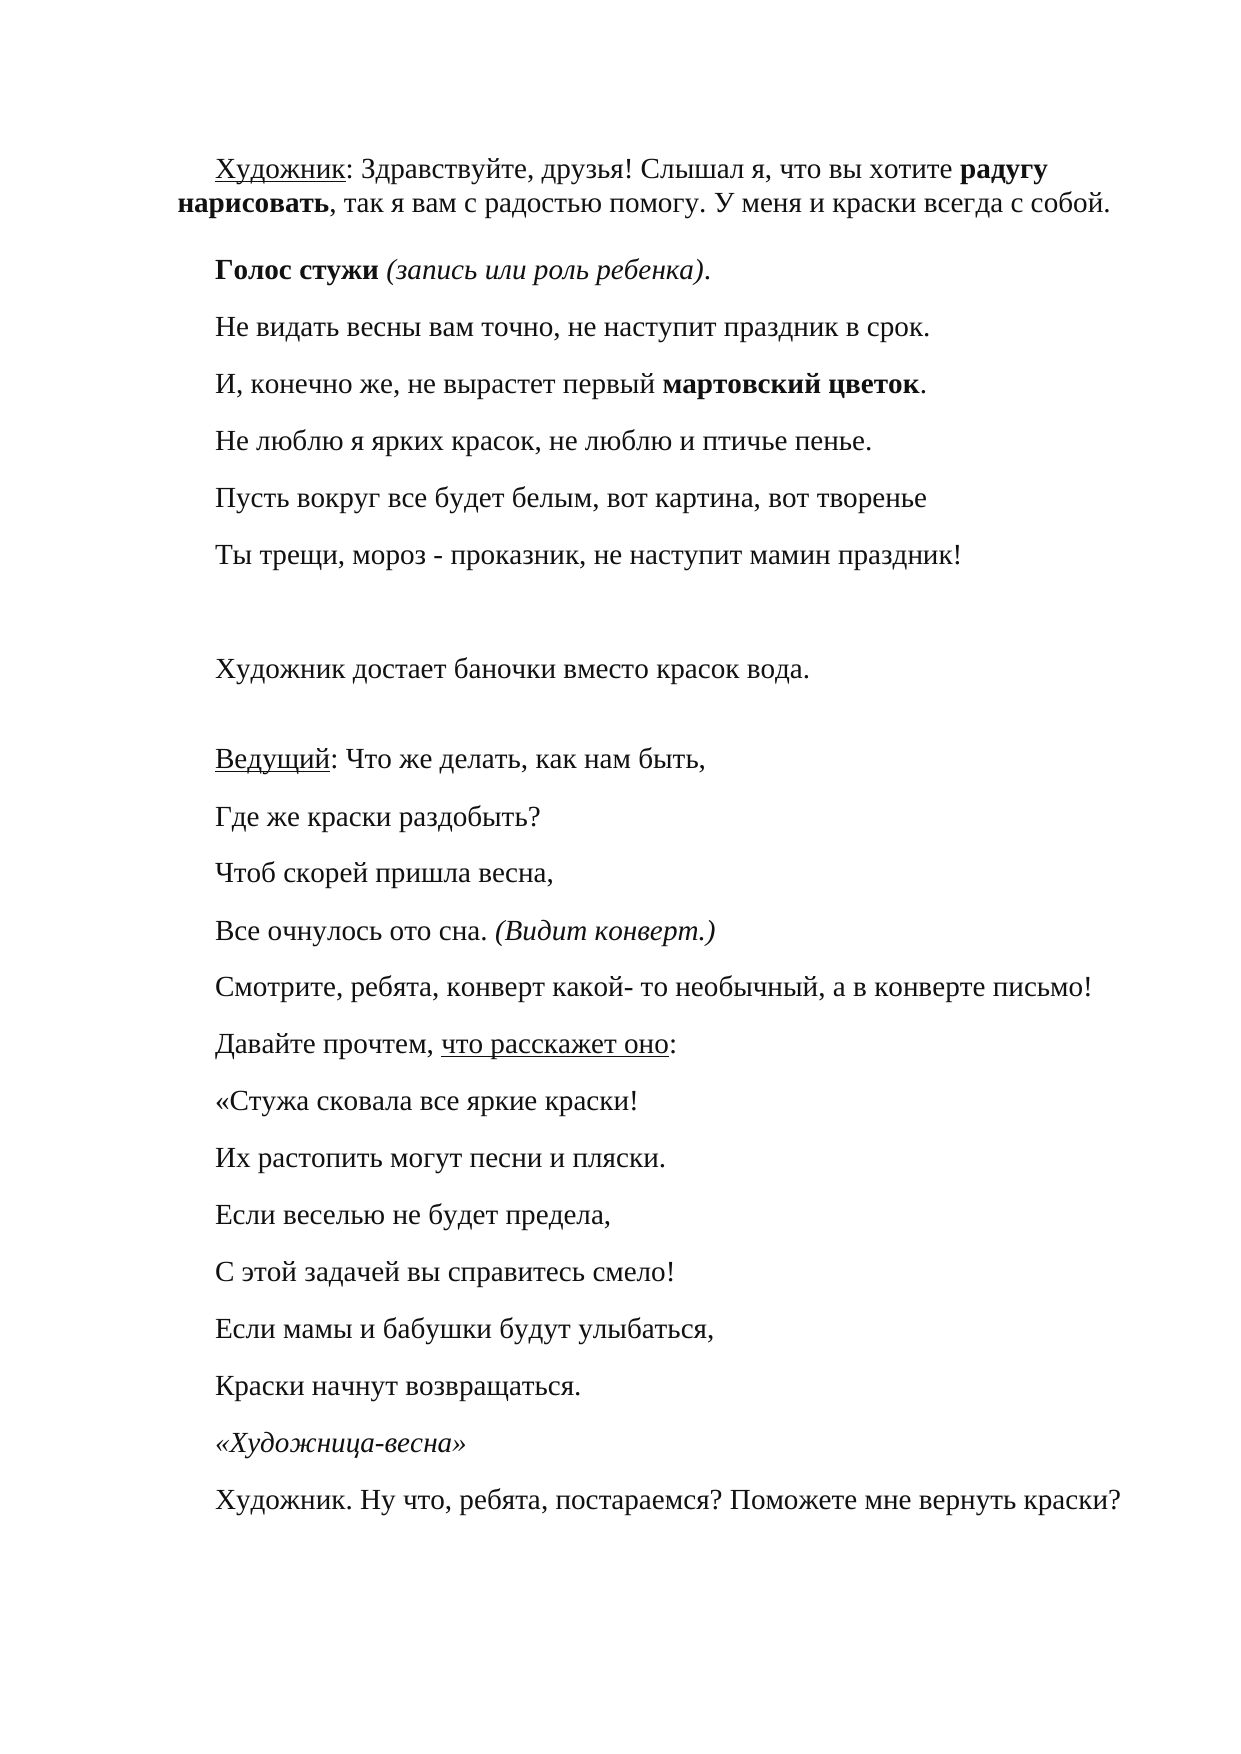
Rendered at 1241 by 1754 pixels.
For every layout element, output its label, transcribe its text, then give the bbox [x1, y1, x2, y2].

text С этой задачей вы справитесь смело! [177, 1254, 1152, 1288]
text Ты трещи, мороз - проказник, не наступит мамин праздник! [177, 537, 1152, 571]
text Где же краски раздобыть? [177, 799, 1152, 832]
text Ведущий: Что же делать, как нам быть, [177, 742, 1152, 775]
text Не люблю я ярких красок, не люблю и птичье пенье. [177, 423, 1152, 457]
text Художник достает баночки вместо красок вода. [177, 651, 1152, 685]
text Художник: Здравствуйте, друзья! Слышал я, что вы хотите радугу нарисовать, так я вам с радостью помогу. У меня и краски всегда с собой. [177, 152, 1152, 219]
text Голос стужи (запись или роль ребенка). [177, 252, 1152, 286]
text Если мамы и бабушки будут улыбаться, [177, 1311, 1152, 1345]
text «Художница-весна» [177, 1425, 1152, 1459]
text Художник. Ну что, ребята, постараемся? Поможете мне вернуть краски? [177, 1482, 1152, 1516]
text Чтоб скорей пришла весна, [177, 856, 1152, 889]
text Смотрите, ребята, конверт какой- то необычный, а в конверте письмо! [177, 969, 1152, 1003]
text Если веселью не будет предела, [177, 1197, 1152, 1231]
text Давайте прочтем, что расскажет оно: [177, 1027, 1152, 1060]
text Пусть вокруг все будет белым, вот картина, вот творенье [177, 480, 1152, 514]
text Все очнулось ото сна. (Видит конверт.) [177, 913, 1152, 946]
text И, конечно же, не вырастет первый мартовский цветок. [177, 366, 1152, 400]
text Краски начнут возвращаться. [177, 1368, 1152, 1402]
text Не видать весны вам точно, не наступит праздник в срок. [177, 309, 1152, 343]
text Их растопить могут песни и пляски. [177, 1141, 1152, 1174]
text «Стужа сковала все яркие краски! [177, 1083, 1152, 1117]
